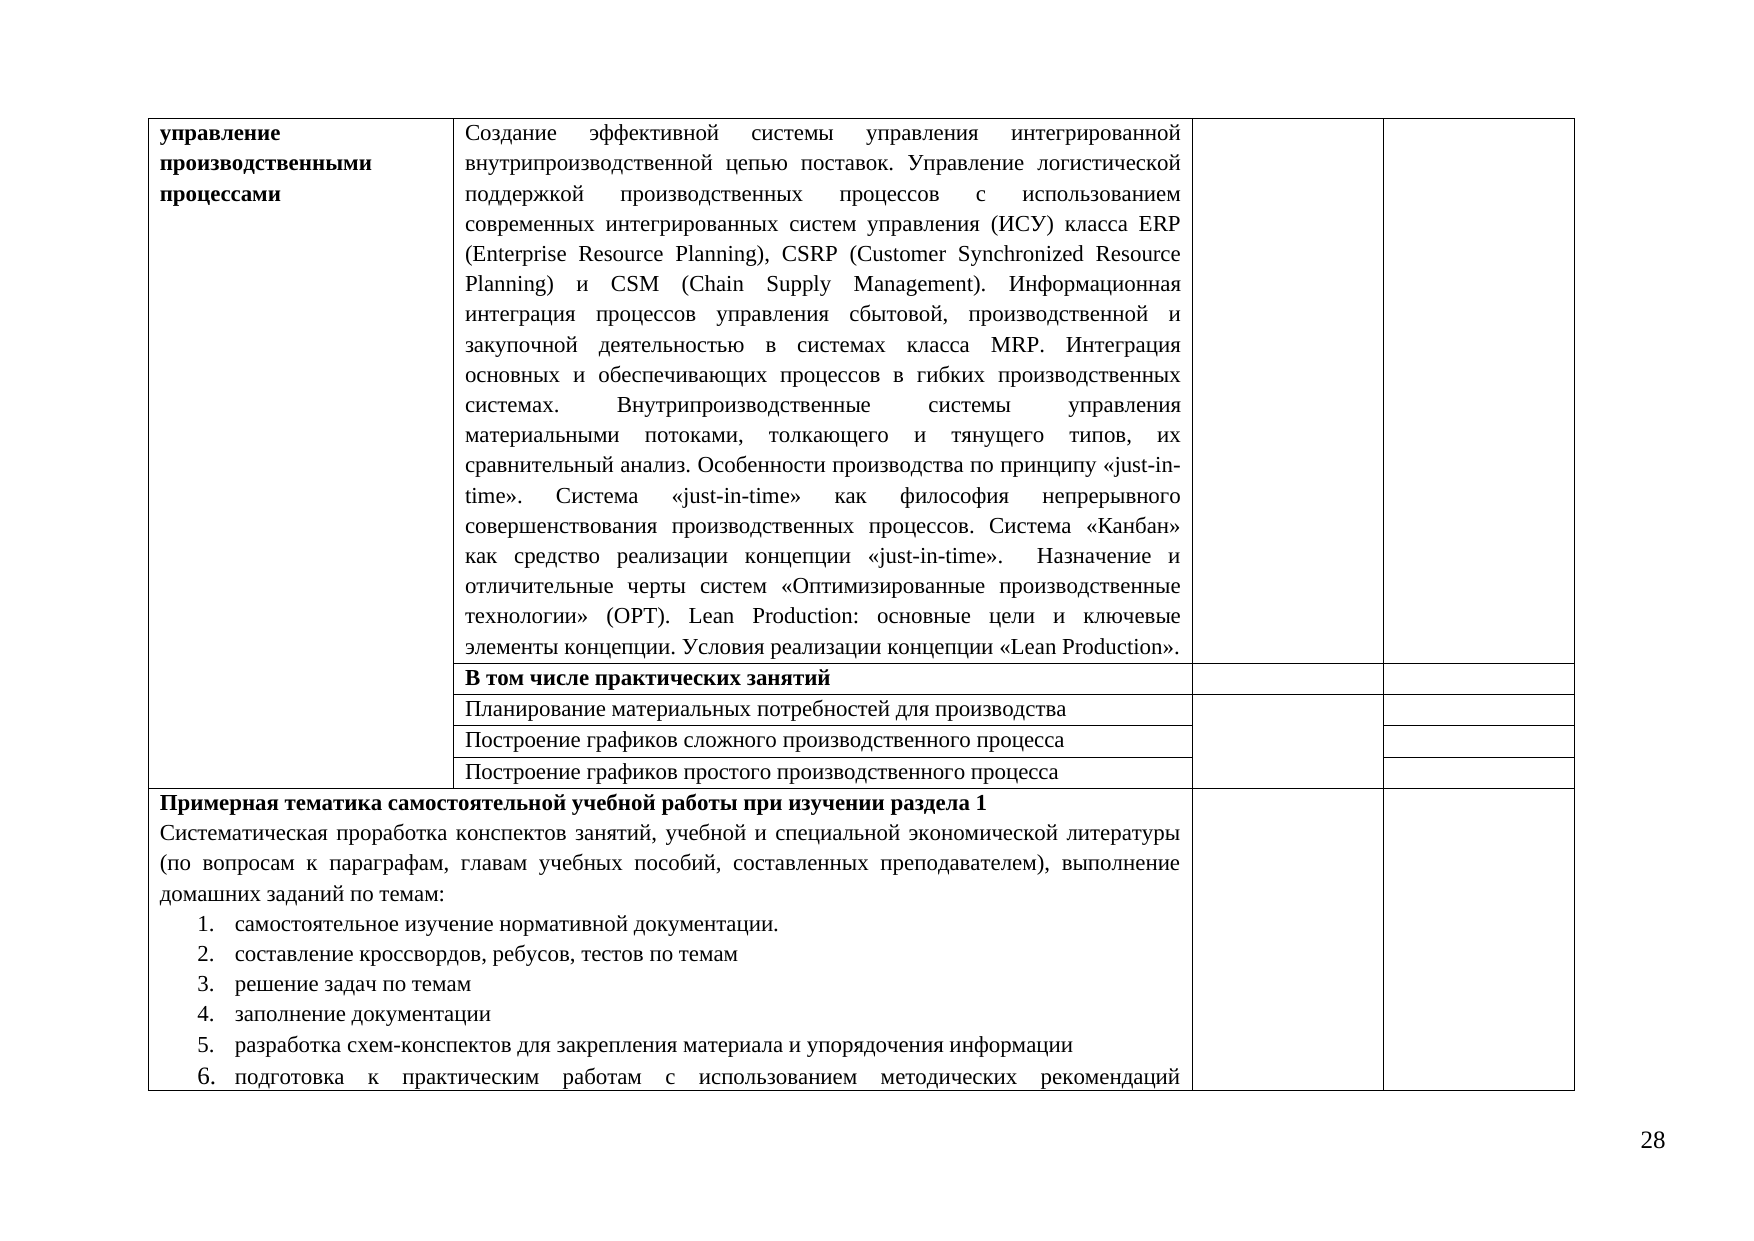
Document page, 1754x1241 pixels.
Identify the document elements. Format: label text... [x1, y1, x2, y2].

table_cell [149, 789, 1192, 1089]
table_cell [1193, 789, 1383, 1089]
table_cell Построение графиков сложного производственного процесса [454, 726, 1192, 757]
table_cell [1384, 119, 1574, 663]
table_cell Создание эффективной системы управления интегрированной внутрипроизводственной цепью поставок. Управление логистической поддержкой производственных процессов с использованием современных интегрированных систем управления (ИСУ) класса ERP (Enterprise Resource Planning), CSRP (Customer Synchronized Resource Planning) и CSM (Chain Supply Management). Информационная интеграция процессов управления сбытовой, производственной и закупочной деятельностью в системах класса MRP. Интеграция основных и обеспечивающих процессов в гибких производственных системах. Внутрипроизводственные системы управления материальными потоками, толкающего и тянущего типов, их сравнительный анализ. Особенности производства по принципу «just-in-time». Система «just-in-time» как философия непрерывного совершенствования производственных процессов. Система «Канбан» как средство реализации концепции «just-in-time». Назначение и отличительные черты систем «Оптимизированные производственные технологии» (ОРT). Lean Production: основные цели и ключевые элементы концепции. Условия реализации концепции «Lean Production». [454, 119, 1192, 663]
table_cell [1384, 664, 1574, 694]
table_cell Планирование материальных потребностей для производства [454, 695, 1192, 725]
table_cell Построение графиков простого производственного процесса [454, 758, 1192, 788]
table_cell [1193, 664, 1383, 694]
table_cell [1193, 695, 1383, 788]
table_cell [1384, 758, 1574, 788]
table_cell [1193, 119, 1383, 663]
table_cell [1384, 789, 1574, 1089]
table_cell [1384, 695, 1574, 725]
table_cell В том числе практических занятий [454, 664, 1192, 694]
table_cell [149, 119, 453, 788]
table_cell [1384, 726, 1574, 757]
